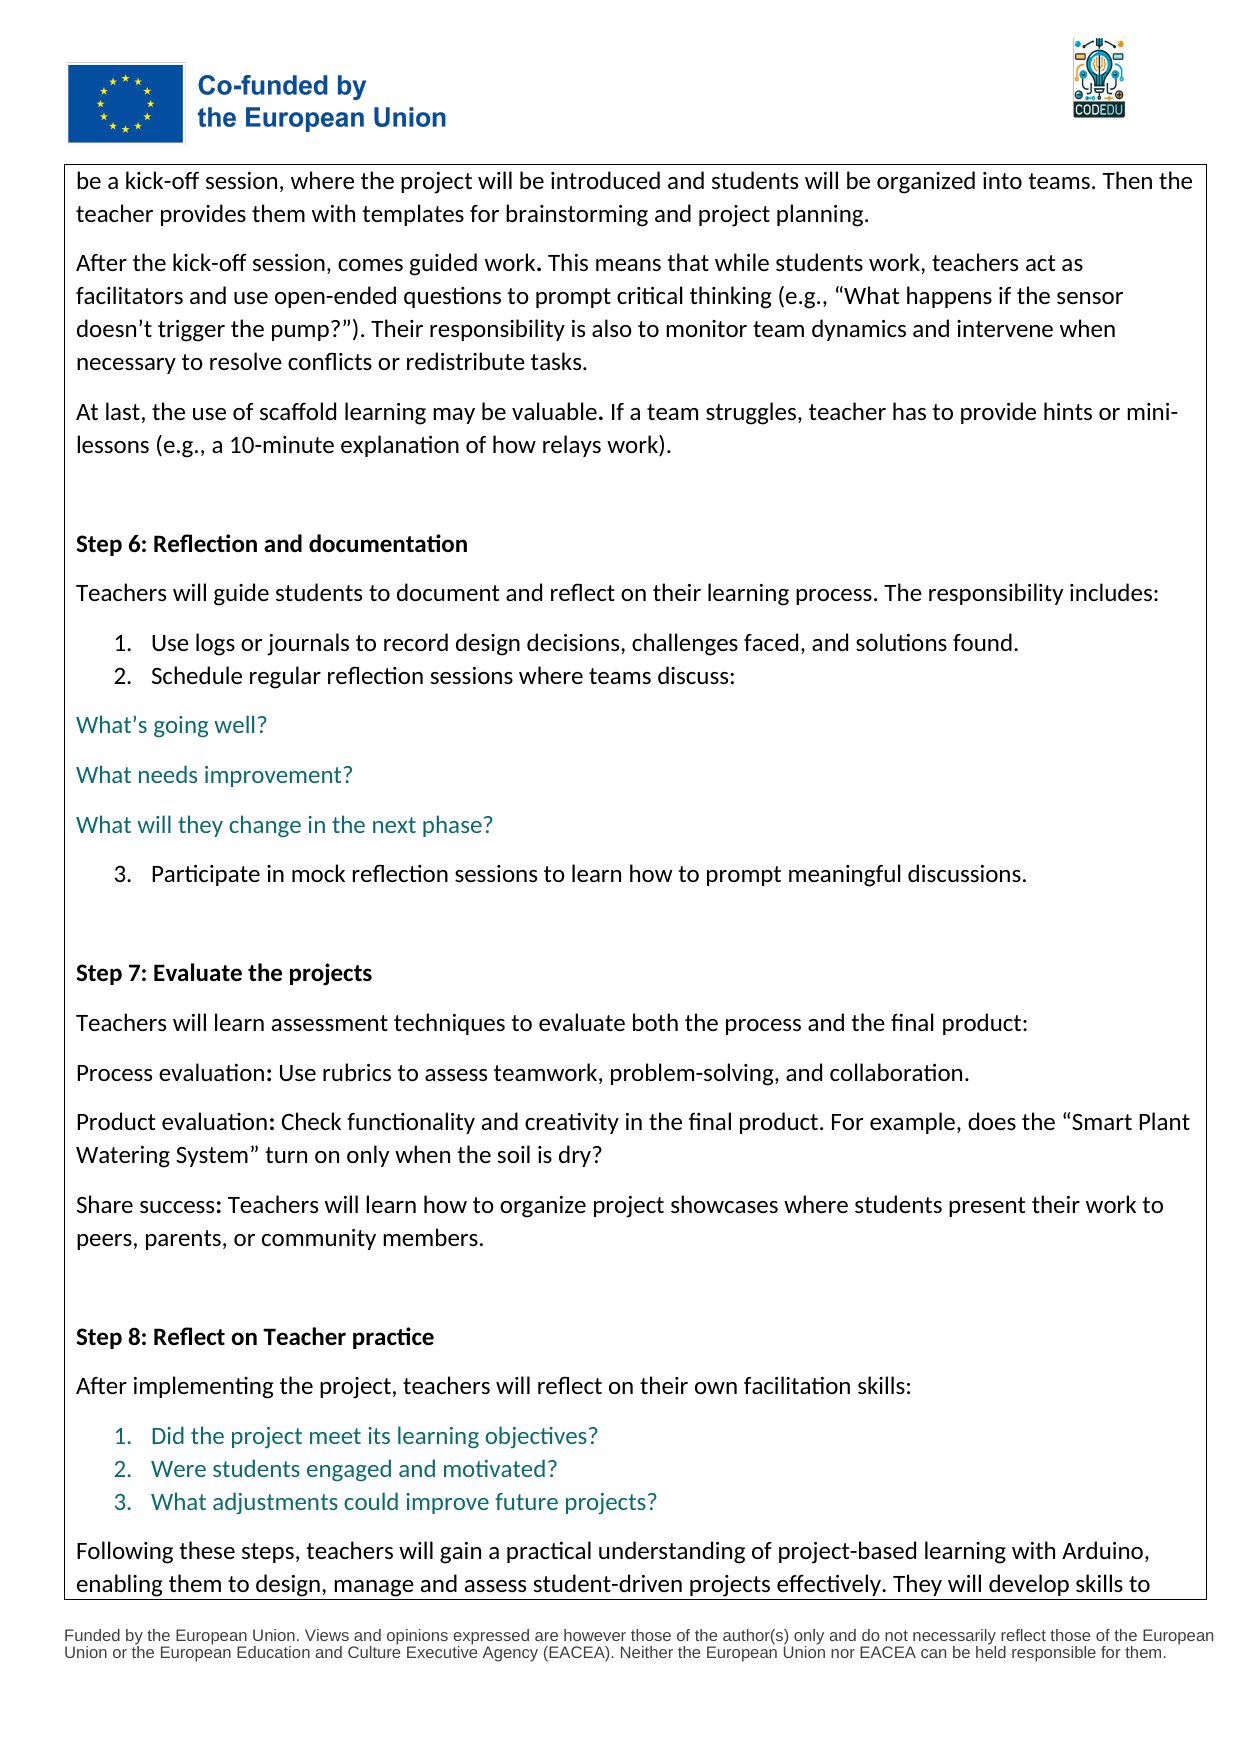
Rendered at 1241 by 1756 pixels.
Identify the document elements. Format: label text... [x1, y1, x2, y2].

picture [63, 61, 475, 148]
picture [1028, 9, 1170, 164]
